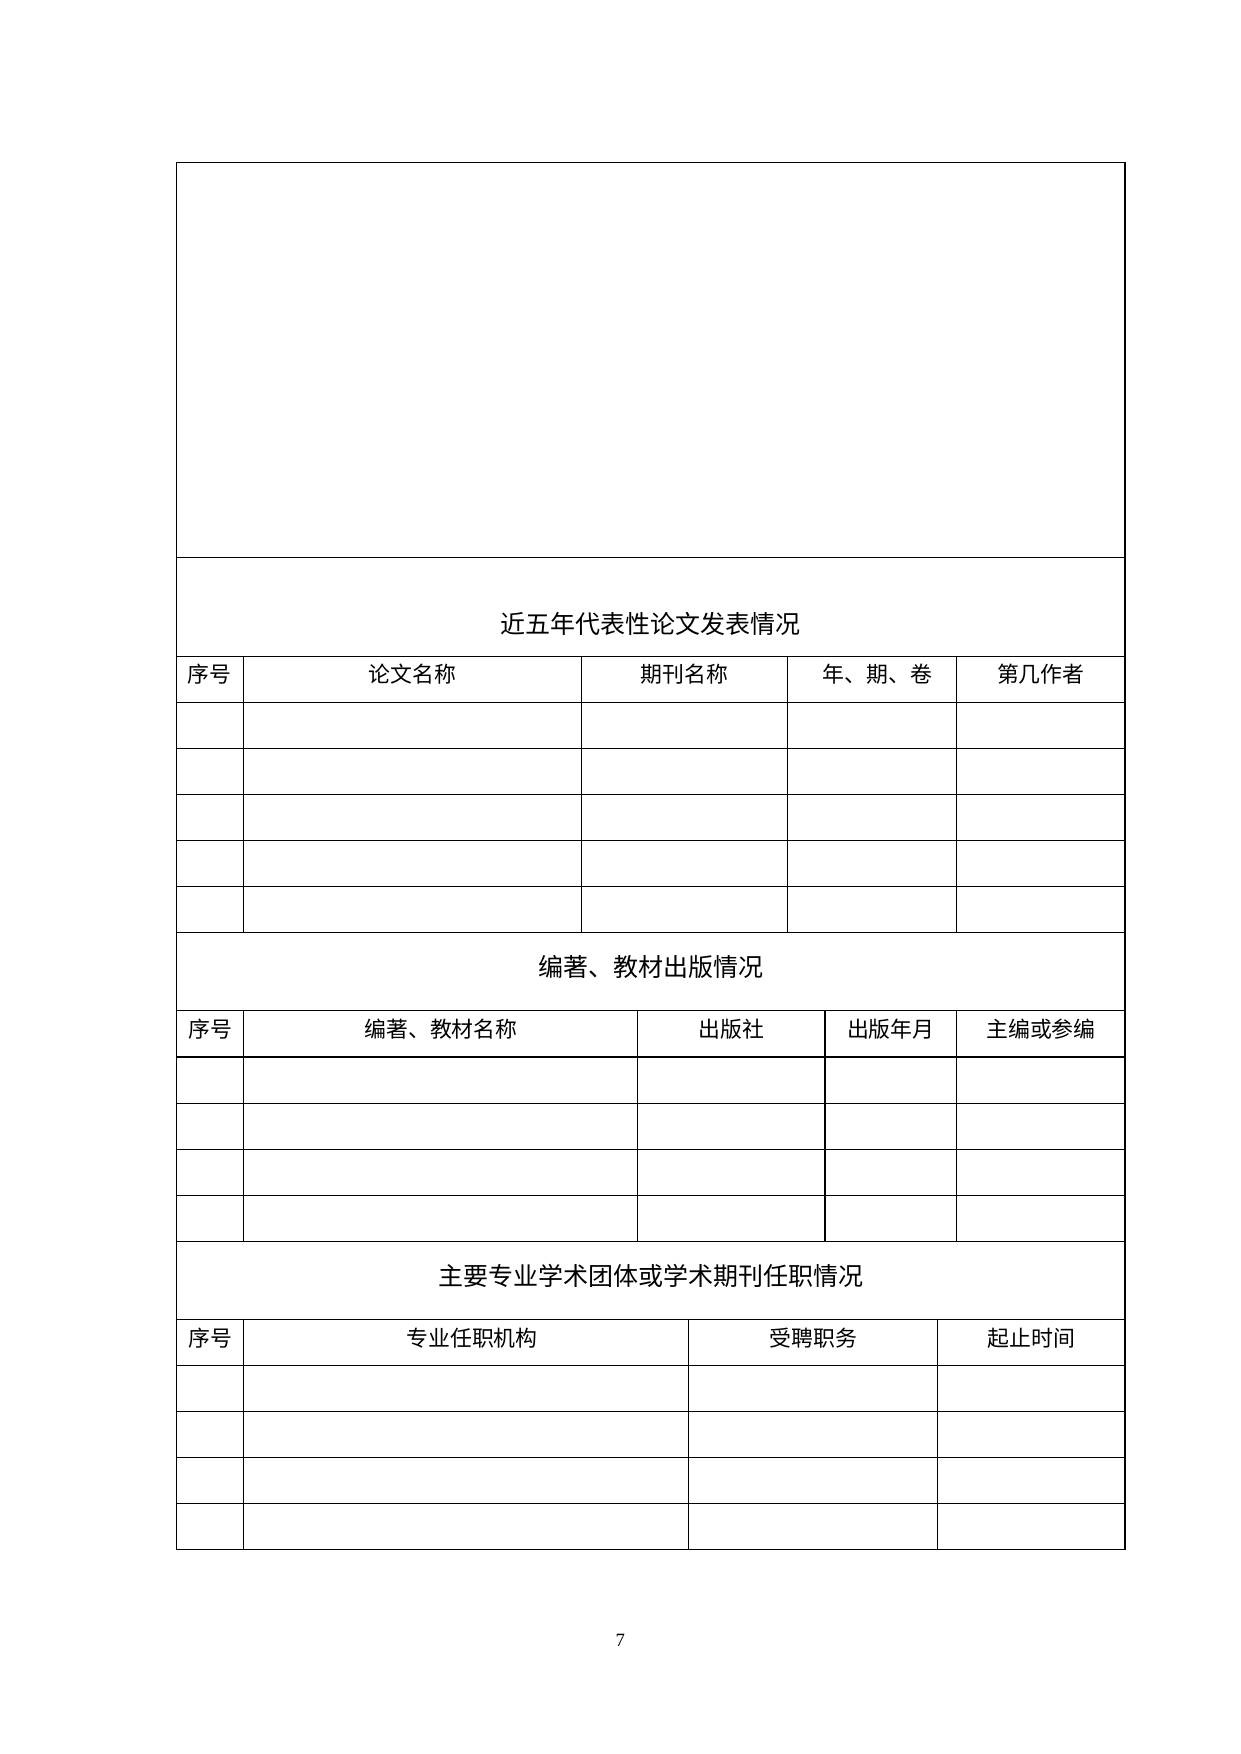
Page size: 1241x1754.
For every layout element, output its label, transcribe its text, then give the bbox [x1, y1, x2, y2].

table_cell [582, 841, 787, 886]
table_cell [582, 703, 787, 748]
table_cell [177, 1196, 243, 1241]
table_cell 出版社 [638, 1011, 824, 1056]
table_cell [689, 1366, 937, 1411]
table_cell [177, 1150, 243, 1194]
table_cell [826, 1196, 956, 1241]
table_cell 论文名称 [244, 657, 581, 702]
table_cell [244, 703, 581, 748]
table_cell 编著、教材出版情况 [177, 933, 1124, 1010]
table_cell 编著、教材名称 [244, 1011, 637, 1056]
table_cell 第几作者 [957, 657, 1124, 702]
table_cell 年、期、卷 [788, 657, 956, 702]
table_cell [177, 1366, 243, 1411]
table_cell 受聘职务 [689, 1320, 937, 1365]
table_cell [244, 1150, 637, 1194]
table_cell [244, 1104, 637, 1148]
table_cell [638, 1196, 824, 1241]
table_cell [244, 841, 581, 886]
table_cell [244, 1058, 637, 1102]
table_cell [938, 1366, 1124, 1411]
table_cell [244, 1412, 688, 1457]
table_cell [177, 1458, 243, 1503]
table_cell [957, 1196, 1124, 1241]
table_cell [582, 887, 787, 932]
table_cell 序号 [177, 1011, 243, 1056]
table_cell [177, 163, 1124, 557]
table_cell [938, 1412, 1124, 1457]
table_cell [244, 1504, 688, 1549]
table_cell [582, 795, 787, 840]
table_cell 序号 [177, 1320, 243, 1365]
table_cell 主编或参编 [957, 1011, 1124, 1056]
table_cell [938, 1504, 1124, 1549]
table_cell [788, 841, 956, 886]
table_cell 近五年代表性论文发表情况 [177, 558, 1124, 656]
table_cell [957, 795, 1124, 840]
table_cell [689, 1458, 937, 1503]
table_cell [244, 749, 581, 794]
table_cell [957, 841, 1124, 886]
table_cell [689, 1504, 937, 1549]
table_cell [177, 841, 243, 886]
table_cell [957, 1058, 1124, 1102]
table_cell [177, 1412, 243, 1457]
table_cell [938, 1458, 1124, 1503]
table_cell 序号 [177, 657, 243, 702]
table_cell [957, 887, 1124, 932]
table_cell [177, 1058, 243, 1102]
table_cell [788, 887, 956, 932]
table_cell [177, 1504, 243, 1549]
table_cell [826, 1058, 956, 1102]
table_cell 出版年月 [826, 1011, 956, 1056]
table_cell [177, 795, 243, 840]
table_cell [826, 1150, 956, 1194]
table_cell [177, 887, 243, 932]
table_cell [177, 1104, 243, 1148]
table_cell [788, 795, 956, 840]
table_cell [244, 887, 581, 932]
table_cell [957, 703, 1124, 748]
table_cell 期刊名称 [582, 657, 787, 702]
table_cell [638, 1058, 824, 1102]
table_cell [957, 1104, 1124, 1148]
table_cell [957, 749, 1124, 794]
table_cell [244, 1366, 688, 1411]
table_cell 起止时间 [938, 1320, 1124, 1365]
table_cell [177, 703, 243, 748]
table_cell [582, 749, 787, 794]
table_cell [638, 1104, 824, 1148]
table_cell [826, 1104, 956, 1148]
table_cell 专业任职机构 [244, 1320, 688, 1365]
table_cell [244, 795, 581, 840]
table_cell [788, 703, 956, 748]
table_cell 主要专业学术团体或学术期刊任职情况 [177, 1242, 1124, 1319]
table_cell [957, 1150, 1124, 1194]
table_cell [788, 749, 956, 794]
table_cell [638, 1150, 824, 1194]
table_cell [244, 1458, 688, 1503]
table_cell [177, 749, 243, 794]
table_cell [244, 1196, 637, 1241]
table_cell [689, 1412, 937, 1457]
